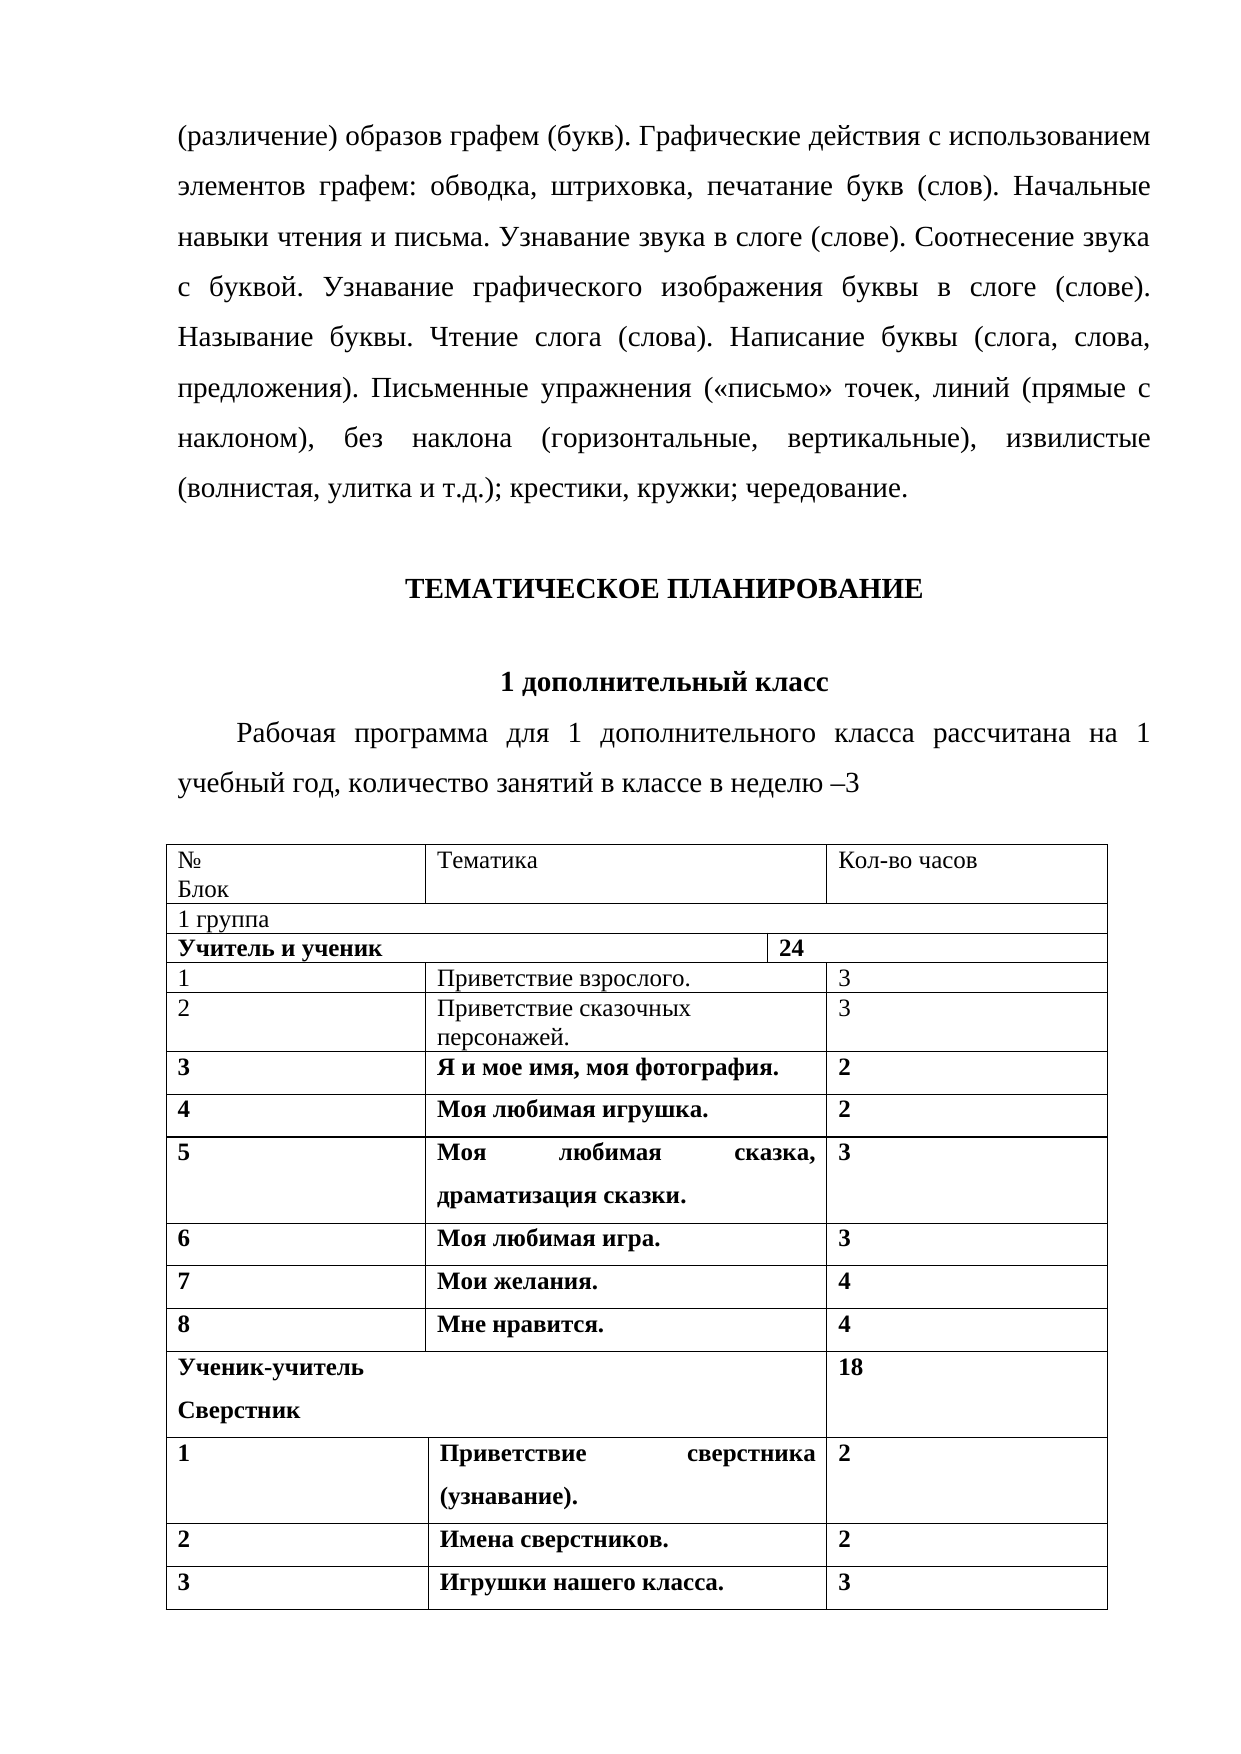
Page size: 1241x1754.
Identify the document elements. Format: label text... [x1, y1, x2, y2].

table_header Тематика [426, 845, 826, 903]
table_cell Моя любимая игрушка. [426, 1095, 826, 1136]
table_cell 3 [167, 1567, 428, 1609]
table_cell 5 [167, 1138, 425, 1222]
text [177, 118, 1152, 504]
table_cell Приветствие взрослого. [426, 963, 826, 992]
table_cell 8 [167, 1309, 425, 1351]
table_cell 3 [827, 1224, 1107, 1265]
table_cell 7 [167, 1266, 425, 1308]
table_cell 3 [167, 1052, 425, 1093]
table_cell Ученик-учитель Сверстник [167, 1352, 826, 1437]
table_cell 4 [827, 1266, 1107, 1308]
table_cell 4 [827, 1309, 1107, 1351]
table_cell 3 [827, 1138, 1107, 1222]
table_cell 2 [167, 1524, 428, 1566]
table_cell 1 [167, 1438, 428, 1523]
table_cell Моя любимая сказка, драматизация сказки. [426, 1138, 826, 1222]
text 1 дополнительный класс [177, 664, 1152, 698]
table_cell 18 [827, 1352, 1107, 1437]
table_cell 1 [167, 963, 425, 992]
table_cell Приветствие сказочных персонажей. [426, 993, 826, 1051]
text Рабочая программа для 1 дополнительного класса рассчитана на 1 учебный год, количество занятий в классе в неделю –3 [177, 715, 1152, 798]
table_cell 3 [827, 993, 1107, 1051]
table_cell Мои желания. [426, 1266, 826, 1308]
table_cell 4 [167, 1095, 425, 1136]
table_cell Я и мое имя, моя фотография. [426, 1052, 826, 1093]
table_header Кол-во часов [827, 845, 1107, 903]
table_cell 3 [827, 963, 1107, 992]
table_cell 2 [167, 993, 425, 1051]
table_cell 6 [167, 1224, 425, 1265]
table_cell 2 [827, 1052, 1107, 1093]
table_cell Учитель и ученик [167, 934, 767, 962]
table_cell 2 [827, 1524, 1107, 1566]
table_cell Игрушки нашего класса. [429, 1567, 826, 1609]
table_cell Мне нравится. [426, 1309, 826, 1351]
table_cell 2 [827, 1095, 1107, 1136]
table_cell 2 [827, 1438, 1107, 1523]
table_cell Приветствие сверстника (узнавание). [429, 1438, 826, 1523]
table_header № Блок [167, 845, 425, 903]
table_cell 1 группа [167, 904, 1107, 932]
table_cell Имена сверстников. [429, 1524, 826, 1566]
table_cell 3 [827, 1567, 1107, 1609]
table_cell Моя любимая игра. [426, 1224, 826, 1265]
table_cell 24 [768, 934, 1107, 962]
text ТЕМАТИЧЕСКОЕ ПЛАНИРОВАНИЕ [177, 571, 1152, 604]
